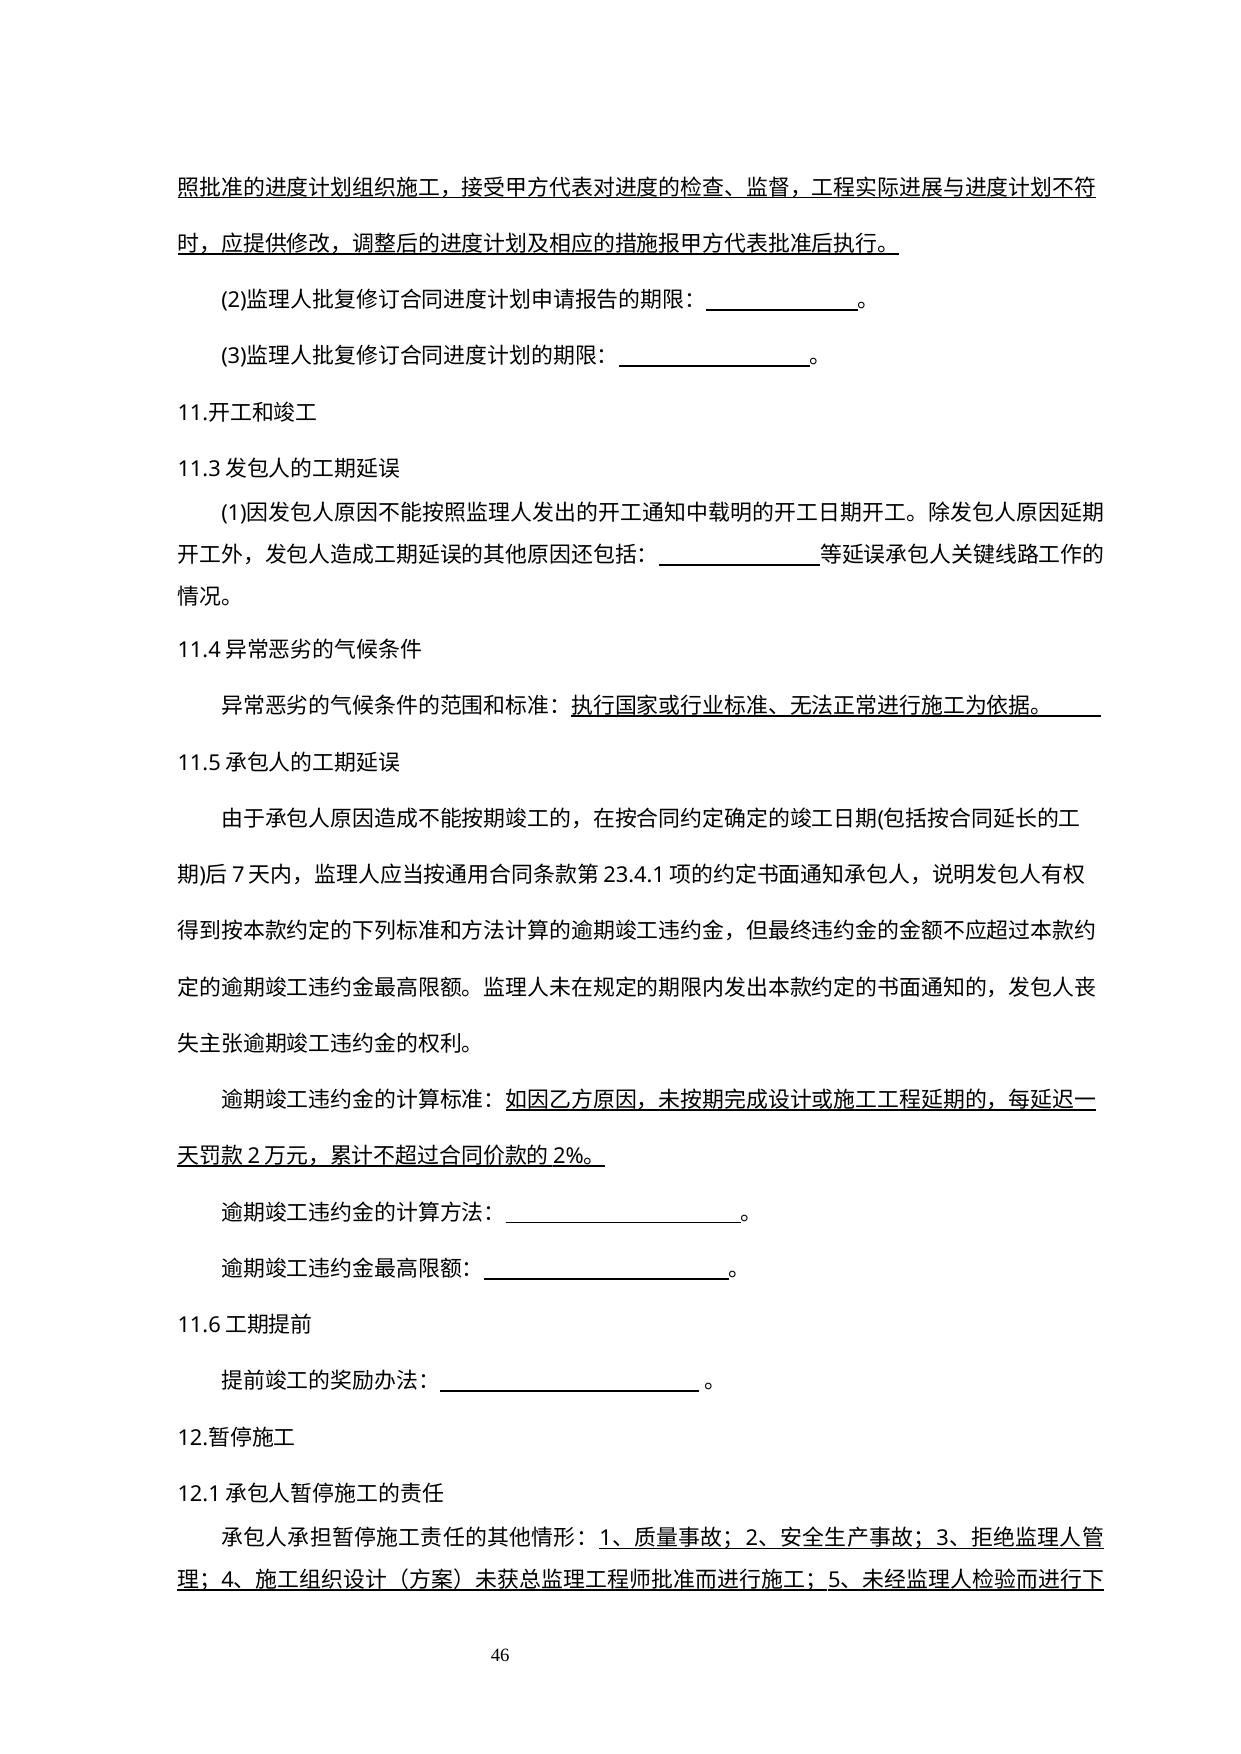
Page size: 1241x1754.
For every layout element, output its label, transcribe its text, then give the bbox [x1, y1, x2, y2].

text (2)监理人批复修订合同进度计划申请报告的期限： 。 [177, 262, 1104, 319]
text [177, 150, 1104, 262]
text (3)监理人批复修订合同进度计划的期限： 。 [177, 319, 1104, 375]
text 由于承包人原因造成不能按期竣工的，在按合同约定确定的竣工日期(包括按合同延长的工期)后7天内，监理人应当按通用合同条款第23.4.1项的约定书面通知承包人，说明发包人有权得到按本款约定的下列标准和方法计算的逾期竣工违约金，但最终违约金的金额不应超过本款约定的逾期竣工违约金最高限额。监理人未在规定的期限内发出本款约定的书面通知的，发包人丧失主张逾期竣工违约金的权利。 [177, 781, 1104, 1062]
text 11.6工期提前 [177, 1287, 1104, 1344]
text 12.暂停施工 [177, 1400, 1104, 1456]
text (1)因发包人原因不能按照监理人发出的开工通知中载明的开工日期开工。除发包人原因延期开工外，发包人造成工期延误的其他原因还包括： 等延误承包人关键线路工作的情况。 [177, 487, 1104, 612]
text 逾期竣工违约金的计算方法： 。 [177, 1175, 1104, 1231]
text 11.4异常恶劣的气候条件 [177, 612, 1104, 669]
text 11.3发包人的工期延误 [177, 431, 1104, 487]
text 异常恶劣的气候条件的范围和标准：执行国家或行业标准、无法正常进行施工为依据。 [177, 669, 1104, 725]
text 逾期竣工违约金最高限额： 。 [177, 1231, 1104, 1287]
text 12.1承包人暂停施工的责任 [177, 1456, 1104, 1512]
text 提前竣工的奖励办法： 。 [177, 1344, 1104, 1400]
text 11.开工和竣工 [177, 375, 1104, 431]
text 逾期竣工违约金的计算标准：如因乙方原因，未按期完成设计或施工工程延期的，每延迟一天罚款2万元，累计不超过合同价款的2%。 [177, 1062, 1104, 1175]
text 11.5承包人的工期延误 [177, 725, 1104, 781]
